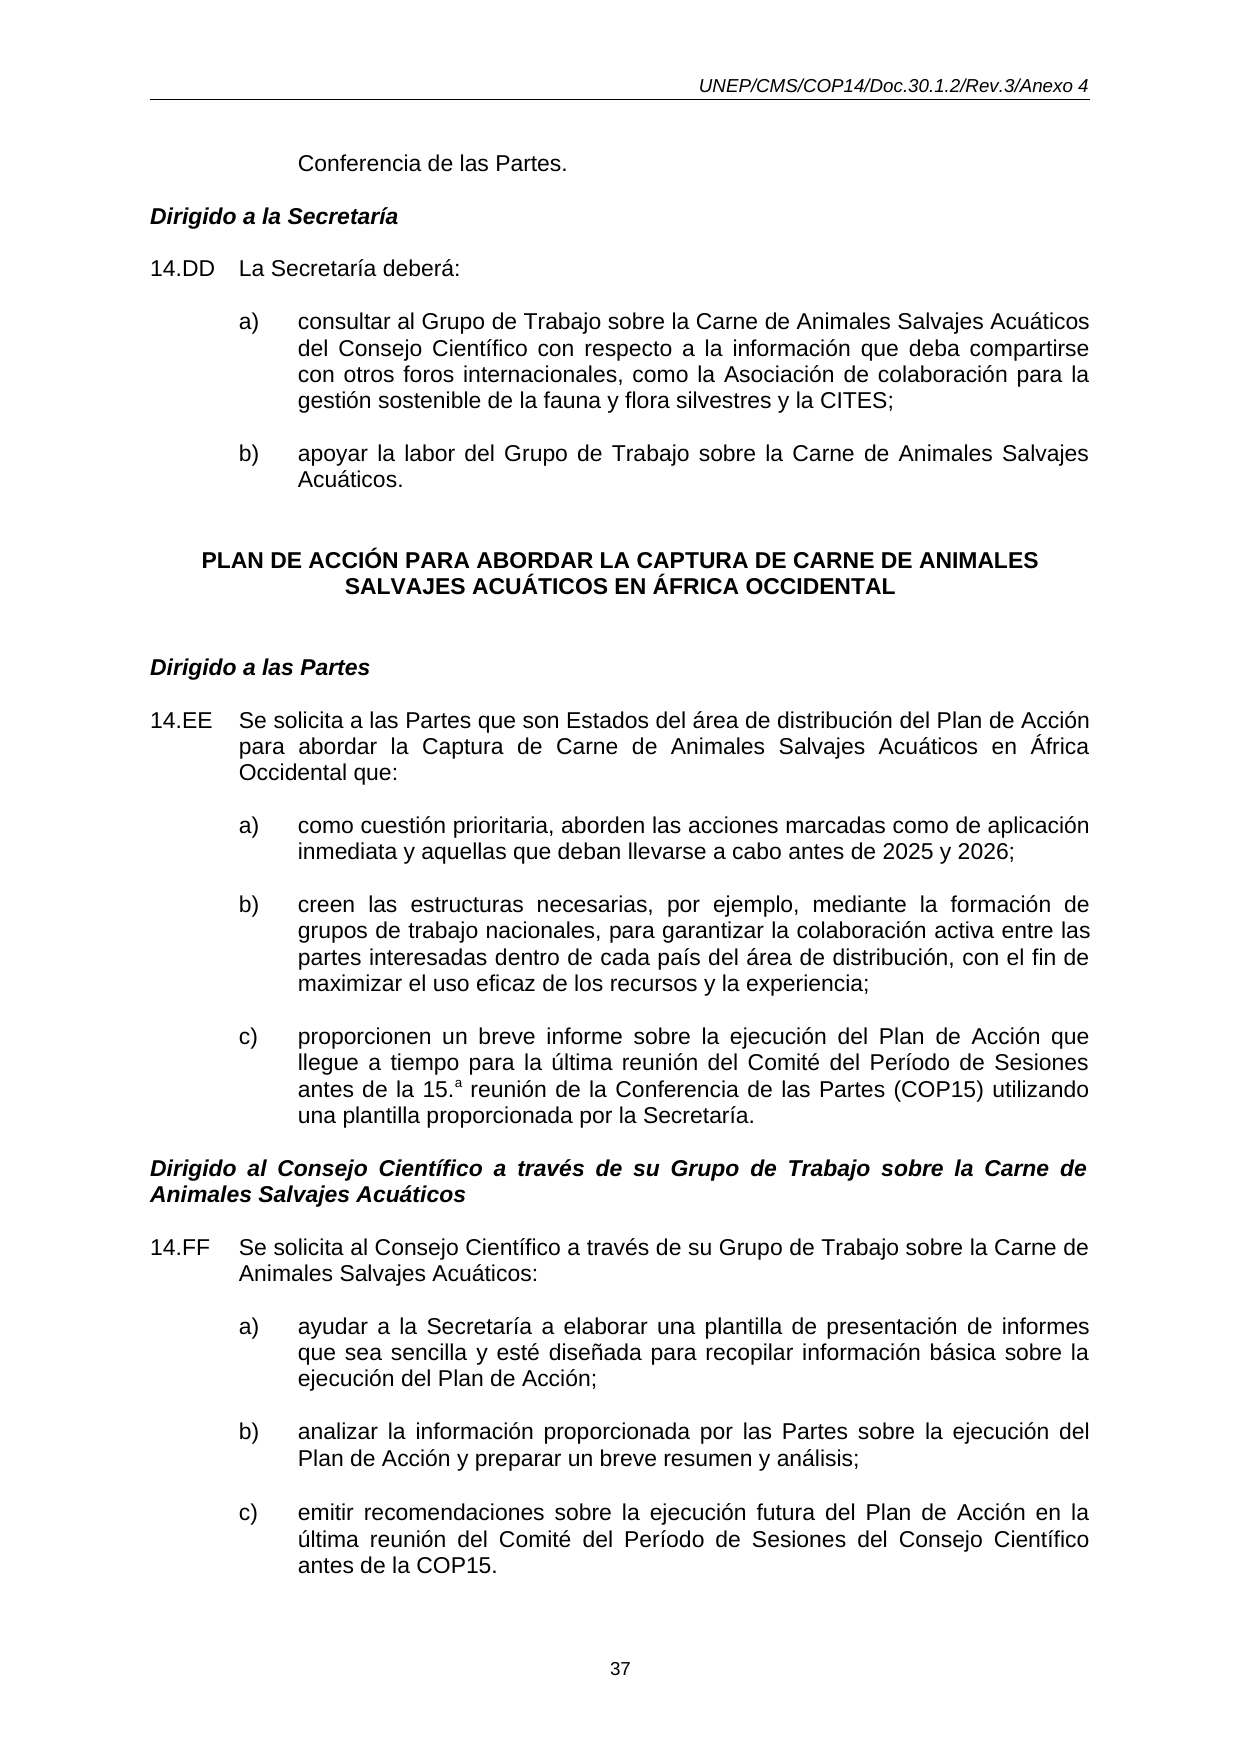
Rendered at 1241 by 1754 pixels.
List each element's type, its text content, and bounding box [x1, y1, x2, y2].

list consultar al Grupo de Trabajo sobre la Carne de Animales Salvajes Acuáticos del Consejo Científico con respecto a la información que deba compartirse con otros foros internacionales, como la Asociación de colaboración para la gestión sostenible de la fauna y flora silvestres y la CITES; [239, 308, 1090, 413]
text 14.DD La Secretaría deberá: [150, 255, 1090, 282]
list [239, 150, 1090, 176]
text Dirigido a la Secretaría [150, 203, 1090, 229]
list como cuestión prioritaria, aborden las acciones marcadas como de aplicación inmediata y aquellas que deban llevarse a cabo antes de 2025 y 2026; [239, 812, 1090, 865]
text 14.FF Se solicita al Consejo Científico a través de su Grupo de Trabajo sobre la Carne de Animales Salvajes Acuáticos: [150, 1234, 1090, 1286]
list ayudar a la Secretaría a elaborar una plantilla de presentación de informes que sea sencilla y esté diseñada para recopilar información básica sobre la ejecución del Plan de Acción; [239, 1313, 1090, 1392]
list proporcionen un breve informe sobre la ejecución del Plan de Acción que llegue a tiempo para la última reunión del Comité del Período de Sesiones antes de la 15.a reunión de la Conferencia de las Partes (COP15) utilizando una plantilla proporcionada por la Secretaría. [239, 1023, 1090, 1128]
text 14.EE Se solicita a las Partes que son Estados del área de distribución del Plan de Acción para abordar la Captura de Carne de Animales Salvajes Acuáticos en África Occidental que: [150, 707, 1090, 786]
list creen las estructuras necesarias, por ejemplo, mediante la formación de grupos de trabajo nacionales, para garantizar la colaboración activa entre las partes interesadas dentro de cada país del área de distribución, con el fin de maximizar el uso eficaz de los recursos y la experiencia; [239, 891, 1090, 996]
text Dirigido al Consejo Científico a través de su Grupo de Trabajo sobre la Carne de Animales Salvajes Acuáticos [150, 1154, 1090, 1207]
text Dirigido a las Partes [150, 654, 1090, 680]
text PLAN DE ACCIÓN PARA ABORDAR LA CAPTURA DE CARNE DE ANIMALES SALVAJES ACUÁTICOS EN ÁFRICA OCCIDENTAL [150, 547, 1090, 600]
list emitir recomendaciones sobre la ejecución futura del Plan de Acción en la última reunión del Comité del Período de Sesiones del Consejo Científico antes de la COP15. [239, 1499, 1090, 1578]
list apoyar la labor del Grupo de Trabajo sobre la Carne de Animales Salvajes Acuáticos. [239, 440, 1090, 493]
list analizar la información proporcionada por las Partes sobre la ejecución del Plan de Acción y preparar un breve resumen y análisis; [239, 1418, 1090, 1471]
